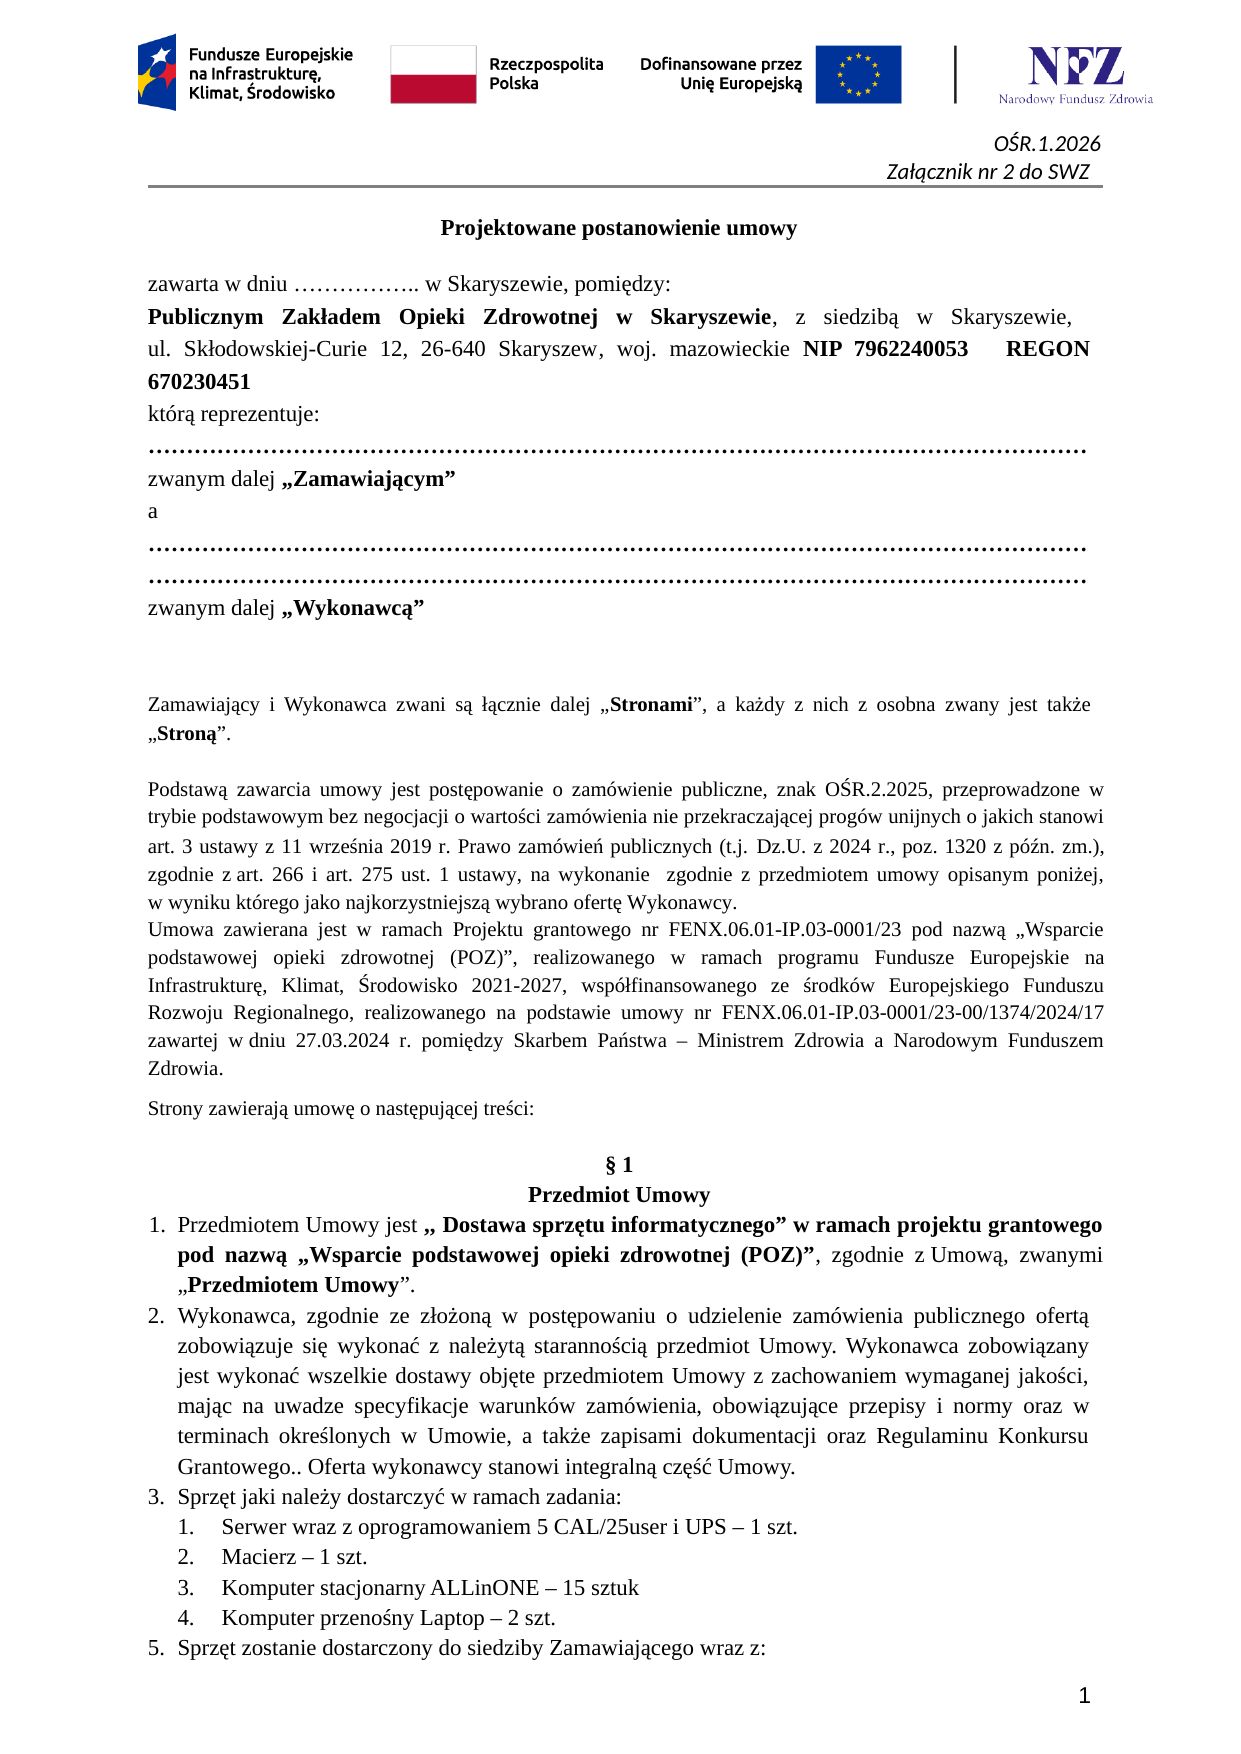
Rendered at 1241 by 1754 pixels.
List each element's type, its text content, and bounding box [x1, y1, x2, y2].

text …………………………………………………………………………………………………………… [148, 432, 1091, 459]
text Publicznym Zakładem Opieki Zdrowotnej w Skaryszewie, z siedzibą w Skaryszewie, ul. Skłodowskiej-Curie 12, 26-640 Skaryszew, woj. mazowieckie NIP 7962240053 REGON 670230451 [148, 303, 1091, 394]
text 1. Serwer wraz z oprogramowaniem 5 CAL/25user i UPS – 1 szt. [177, 1513, 1103, 1539]
subtitle Przedmiot Umowy [148, 1181, 1091, 1207]
text 3. Komputer stacjonarny ALLinONE – 15 sztuk [177, 1574, 1103, 1600]
list Przedmiotem Umowy jest ,, Dostawa sprzętu informatycznego” w ramach projektu grantowego pod nazwą „Wsparcie podstawowej opieki zdrowotnej (POZ)”, zgodnie z Umową, zwanymi „Przedmiotem Umowy”. [149, 1211, 1103, 1298]
text a [148, 497, 1091, 524]
text Zamawiający i Wykonawca zwani są łącznie dalej „Stronami”, a każdy z nich z osobna zwany jest także „Stroną”. [148, 692, 1091, 745]
list Sprzęt zostanie dostarczony do siedziby Zamawiającego wraz z: [148, 1634, 1103, 1660]
text § 1 [148, 1151, 1090, 1177]
text którą reprezentuje: [148, 400, 1091, 426]
text Strony zawierają umowę o następującej treści: [148, 1096, 1105, 1119]
list Sprzęt jaki należy dostarczyć w ramach zadania: [148, 1483, 1103, 1509]
text zawarta w dniu …………….. w Skaryszewie, pomiędzy: [148, 271, 1091, 297]
subtitle Projektowane postanowienie umowy [148, 214, 1090, 240]
text zwanym dalej „Wykonawcą” [148, 594, 1091, 621]
text 2. Macierz – 1 szt. [177, 1543, 1103, 1570]
list Komputer przenośny Laptop – 2 szt. [177, 1604, 1103, 1630]
list Wykonawca, zgodnie ze złożoną w postępowaniu o udzielenie zamówienia publicznego ofertą zobowiązuje się wykonać z należytą starannością przedmiot Umowy. Wykonawca zobowiązany jest wykonać wszelkie dostawy objęte przedmiotem Umowy z zachowaniem wymaganej jakości, mając na uwadze specyfikacje warunków zamówienia, obowiązujące przepisy i normy oraz w terminach określonych w Umowie, a także zapisami dokumentacji oraz Regulaminu Konkursu Grantowego.. Oferta wykonawcy stanowi integralną część Umowy. [148, 1302, 1091, 1479]
text Umowa zawierana jest w ramach Projektu grantowego nr FENX.06.01-IP.03-0001/23 pod nazwą „Wsparcie podstawowej opieki zdrowotnej (POZ)”, realizowanego w ramach programu Fundusze Europejskie na Infrastrukturę, Klimat, Środowisko 2021-2027, współfinansowanego ze środków Europejskiego Funduszu Rozwoju Regionalnego, realizowanego na podstawie umowy nr FENX.06.01-IP.03-0001/23-00/1374/2024/17 zawartej w dniu 27.03.2024 r. pomiędzy Skarbem Państwa – Ministrem Zdrowia a Narodowym Funduszem Zdrowia. [148, 917, 1105, 1079]
text ………………………………………………………………………………………………………………………………………………………………………………………………………………………… [148, 530, 1091, 588]
text Podstawą zawarcia umowy jest postępowanie o zamówienie publiczne, znak OŚR.2.2025, przeprowadzone w trybie podstawowym bez negocjacji o wartości zamówienia nie przekraczającej progów unijnych o jakich stanowi art. 3 ustawy z 11 września 2019 r. Prawo zamówień publicznych (t.j. Dz.U. z 2024 r., poz. 1320 z późn. zm.), zgodnie z art. 266 i art. 275 ust. 1 ustawy, na wykonanie zgodnie z przedmiotem umowy opisanym poniżej, w wyniku którego jako najkorzystniejszą wybrano ofertę Wykonawcy. [148, 777, 1105, 914]
text zwanym dalej „Zamawiającym” [148, 465, 1091, 491]
